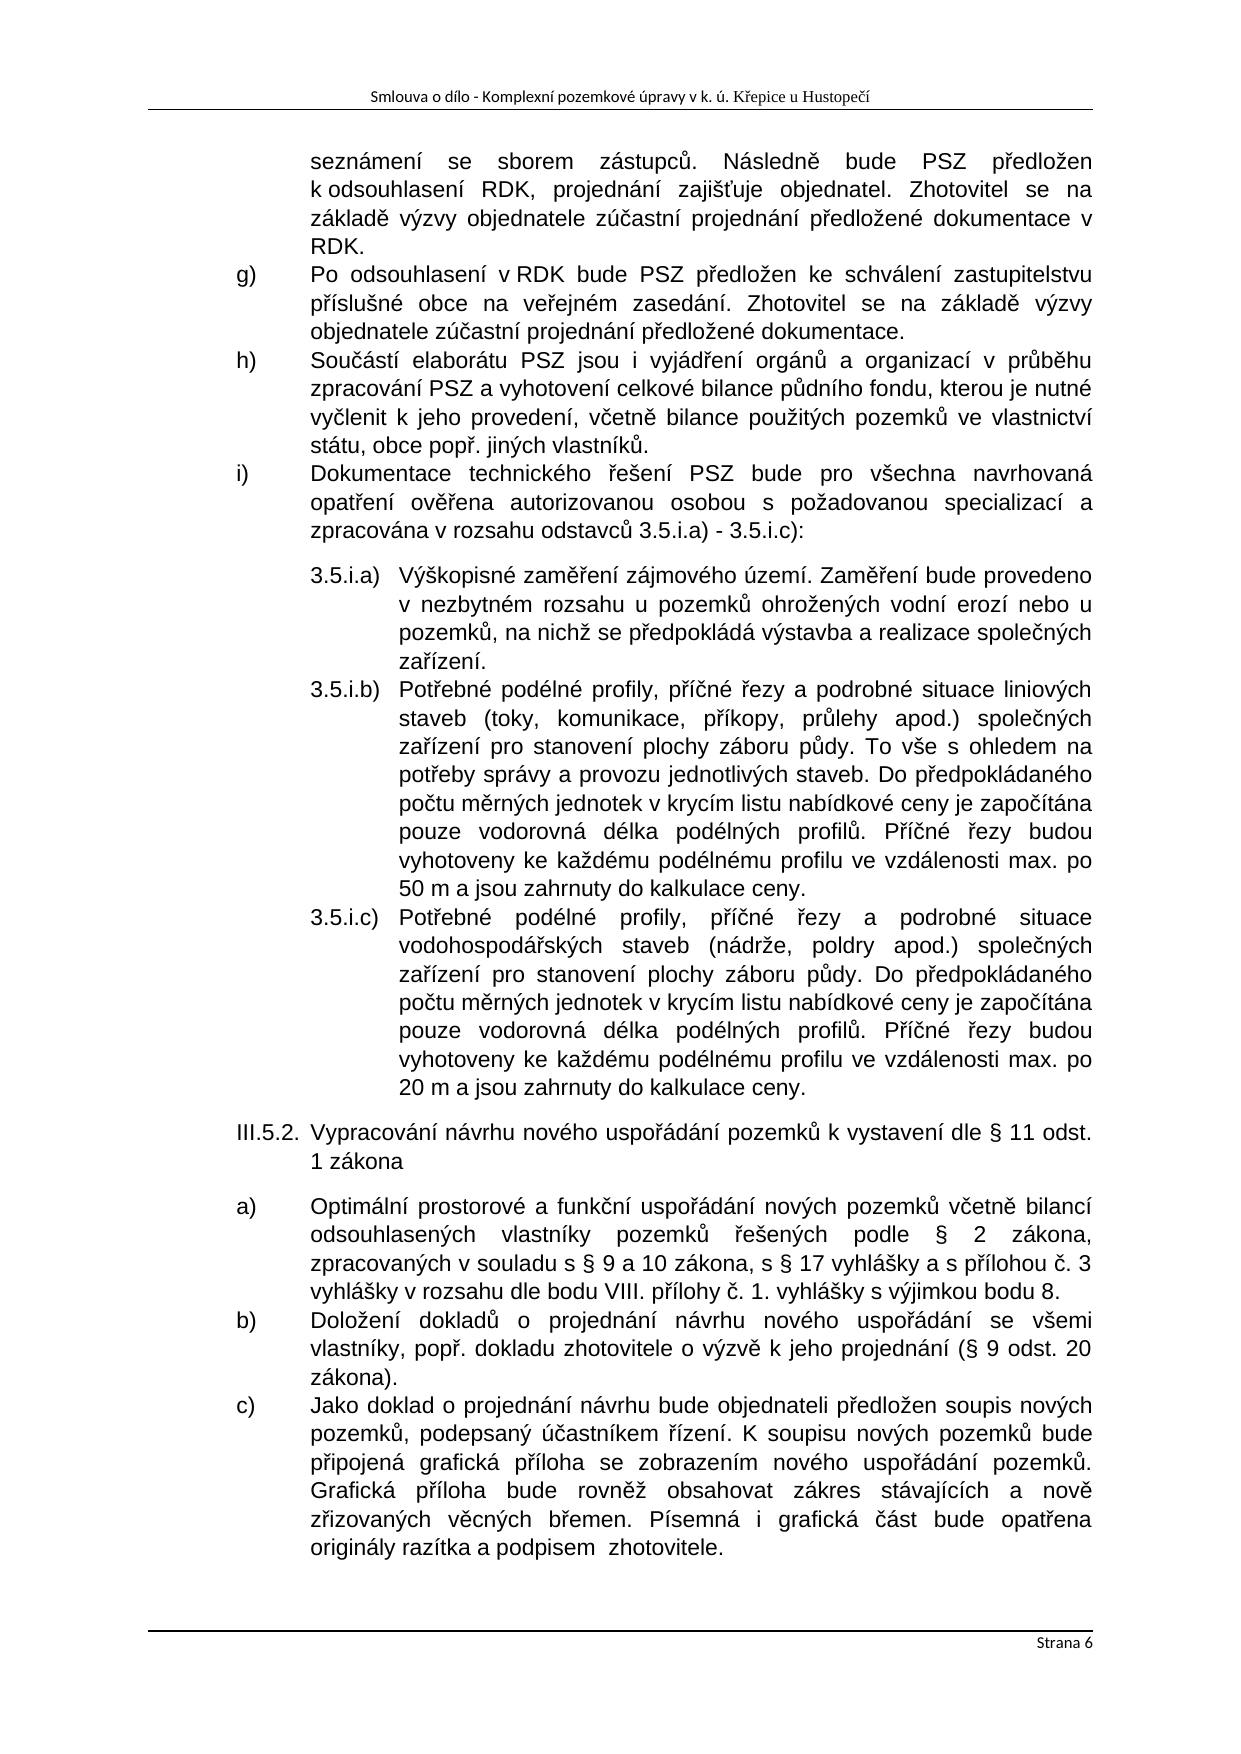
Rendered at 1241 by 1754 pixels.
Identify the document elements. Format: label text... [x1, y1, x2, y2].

text Optimální prostorové a funkční uspořádání nových pozemků včetně bilancí odsouhlasených vlastníky pozemků řešených podle § 2 zákona, zpracovaných v souladu s § 9 a 10 zákona, s § 17 vyhlášky a s přílohou č. 3 vyhlášky v rozsahu dle bodu VIII. přílohy č. 1. vyhlášky s výjimkou bodu 8. [236, 1193, 1093, 1304]
text Doložení dokladů o projednání návrhu nového uspořádání se všemi vlastníky, popř. dokladu zhotovitele o výzvě k jeho projednání (§ 9 odst. 20 zákona). [236, 1307, 1093, 1390]
list 3.5.i.a) Výškopisné zaměření zájmového území. Zaměření bude provedeno v nezbytném rozsahu u pozemků ohrožených vodní erozí nebo u pozemků, na nichž se předpokládá výstavba a realizace společných zařízení. [310, 562, 1093, 674]
text Po odsouhlasení v RDK bude PSZ předložen ke schválení zastupitelstvu příslušné obce na veřejném zasedání. Zhotovitel se na základě výzvy objednatele zúčastní projednání předložené dokumentace. [236, 261, 1093, 344]
list 3.5.i.c) Potřebné podélné profily, příčné řezy a podrobné situace vodohospodářských staveb (nádrže, poldry apod.) společných zařízení pro stanovení plochy záboru půdy. Do předpokládaného počtu měrných jednotek v krycím listu nabídkové ceny je započítána pouze vodorovná délka podélných profilů. Příčné řezy budou vyhotoveny ke každému podélnému profilu ve vzdálenosti max. po 20 m a jsou zahrnuty do kalkulace ceny. [310, 904, 1093, 1101]
text Jako doklad o projednání návrhu bude objednateli předložen soupis nových pozemků, podepsaný účastníkem řízení. K soupisu nových pozemků bude připojená grafická příloha se zobrazením nového uspořádání pozemků. Grafická příloha bude rovněž obsahovat zákres stávajících a nově zřizovaných věcných břemen. Písemná i grafická část bude opatřena originály razítka a podpisem zhotovitele. [236, 1392, 1093, 1561]
text Vypracování návrhu nového uspořádání pozemků k vystavení dle § 11 odst. 1 zákona [236, 1119, 1093, 1174]
list 3.5.i.b) Potřebné podélné profily, příčné řezy a podrobné situace liniových staveb (toky, komunikace, příkopy, průlehy apod.) společných zařízení pro stanovení plochy záboru půdy. To vše s ohledem na potřeby správy a provozu jednotlivých staveb. Do předpokládaného počtu měrných jednotek v krycím listu nabídkové ceny je započítána pouze vodorovná délka podélných profilů. Příčné řezy budou vyhotoveny ke každému podélnému profilu ve vzdálenosti max. po 50 m a jsou zahrnuty do kalkulace ceny. [310, 676, 1093, 902]
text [236, 148, 1093, 259]
text Dokumentace technického řešení PSZ bude pro všechna navrhovaná opatření ověřena autorizovanou osobou s požadovanou specializací a zpracována v rozsahu odstavců 3.5.i.a) - 3.5.i.c): [236, 460, 1093, 544]
text Součástí elaborátu PSZ jsou i vyjádření orgánů a organizací v průběhu zpracování PSZ a vyhotovení celkové bilance půdního fondu, kterou je nutné vyčlenit k jeho provedení, včetně bilance použitých pozemků ve vlastnictví státu, obce popř. jiných vlastníků. [236, 347, 1093, 458]
